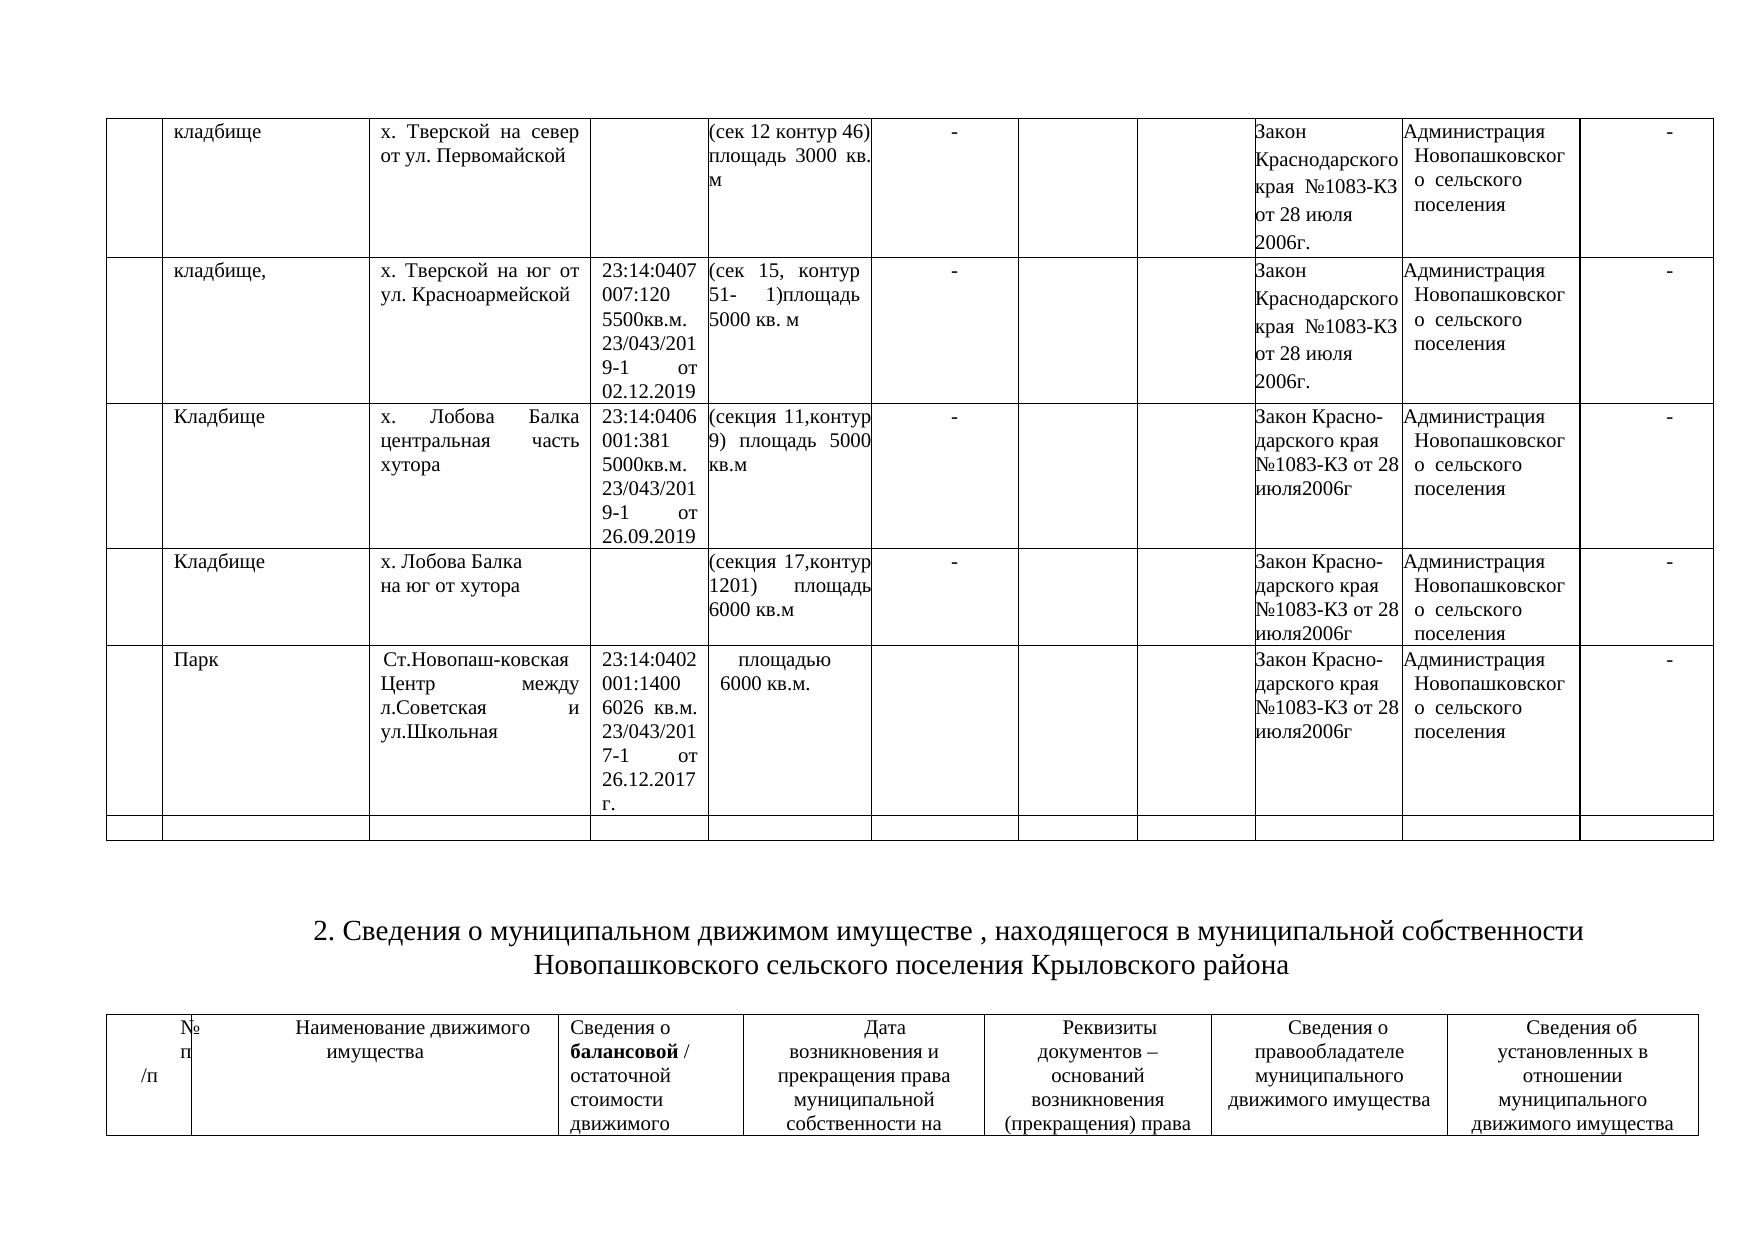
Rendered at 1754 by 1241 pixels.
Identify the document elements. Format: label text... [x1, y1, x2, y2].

table_cell - [1581, 404, 1713, 548]
table_cell [1019, 646, 1137, 815]
table_cell [370, 816, 590, 840]
table_cell Закон Красно-дарского края №1083-КЗ от 28 июля2006г [1256, 549, 1402, 645]
table_cell [872, 646, 1018, 815]
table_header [192, 1015, 558, 1135]
table_cell [107, 549, 162, 645]
table_cell площадью 6000 кв.м. [709, 646, 871, 815]
table_cell [107, 258, 162, 403]
table_cell х. Лобова Балка на юг от хутора [370, 549, 590, 645]
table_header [1212, 1015, 1447, 1135]
table_cell [591, 816, 708, 840]
table_cell Закон Красно-дарского края №1083-КЗ от 28 июля2006г [1256, 646, 1402, 815]
table_cell - [872, 404, 1018, 548]
table_cell [1138, 816, 1255, 840]
table_cell [163, 816, 369, 840]
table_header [744, 1015, 984, 1135]
table_cell [1138, 646, 1255, 815]
table_cell [1019, 258, 1137, 403]
table_cell (секция 17,контур 1201) площадь 6000 кв.м [709, 549, 871, 645]
table_cell Администрация Новопашковского сельского поселения [1403, 646, 1579, 815]
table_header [559, 1015, 743, 1135]
table_cell 23:14:0406001:381 5000кв.м. 23/043/2019-1 от 26.09.2019 [591, 404, 708, 548]
table_cell [1138, 119, 1255, 257]
table_cell Кладбище [163, 549, 369, 645]
table_cell кладбище [163, 119, 369, 257]
table_cell (секция 11,контур 9) площадь 5000 кв.м [709, 404, 871, 548]
table_cell - [1581, 119, 1713, 257]
table_cell [872, 816, 1018, 840]
table_cell 23:14:0407007:120 5500кв.м. 23/043/2019-1 от 02.12.2019 [591, 258, 708, 403]
table_cell [1581, 816, 1713, 840]
table_cell Кладбище [163, 404, 369, 548]
table_cell [591, 549, 708, 645]
table_cell [107, 816, 162, 840]
table_cell х. Лобова Балка центральная часть хутора [370, 404, 590, 548]
table_cell Закон Краснодарского края №1083-КЗ от 28 июля 2006г. [1256, 258, 1402, 403]
table_cell [1019, 816, 1137, 840]
table_cell кладбище, [163, 258, 369, 403]
table_cell [1138, 549, 1255, 645]
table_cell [1403, 119, 1579, 257]
table_cell [107, 646, 162, 815]
table_cell Ст.Новопаш-ковская Центр между л.Советская и ул.Школьная [370, 646, 590, 815]
table_cell Администрация Новопашковского сельского поселения [1403, 549, 1579, 645]
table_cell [1256, 119, 1402, 257]
table_cell [107, 404, 162, 548]
text 2. Сведения о муниципальном движимом имуществе , находящегося в муниципальной собственности Новопашковского сельского поселения Крыловского района [187, 913, 1636, 980]
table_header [1448, 1015, 1698, 1135]
table_cell - [1581, 646, 1713, 815]
table_cell - [1581, 549, 1713, 645]
table_cell [591, 119, 708, 257]
table_cell [1138, 404, 1255, 548]
table_cell - [872, 119, 1018, 257]
table_cell 23:14:0402001:1400 6026 кв.м. 23/043/2017-1 от 26.12.2017г. [591, 646, 708, 815]
table_cell - [872, 258, 1018, 403]
table_cell [1138, 258, 1255, 403]
table_cell [1019, 549, 1137, 645]
table_cell [1019, 119, 1137, 257]
table_cell (сек 12 контур 46) площадь 3000 кв. м [709, 119, 871, 257]
table_cell - [872, 549, 1018, 645]
table_cell (сек 15, контур 51- 1)площадь 5000 кв. м [709, 258, 871, 403]
table_cell Администрация Новопашковского сельского поселения [1403, 258, 1579, 403]
table_cell х. Тверской на юг от ул. Красноармейской [370, 258, 590, 403]
table_cell х. Тверской на север от ул. Первомайской [370, 119, 590, 257]
table_cell [1019, 404, 1137, 548]
table_cell Администрация Новопашковского сельского поселения [1403, 404, 1579, 548]
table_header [985, 1015, 1211, 1135]
table_cell - [1581, 258, 1713, 403]
table_cell [1403, 816, 1579, 840]
table_cell [709, 816, 871, 840]
table_header № п/п [107, 1015, 191, 1135]
table_cell Парк [163, 646, 369, 815]
table_cell [107, 119, 162, 257]
table_cell Закон Красно-дарского края №1083-КЗ от 28 июля2006г [1256, 404, 1402, 548]
table_cell [1256, 816, 1402, 840]
